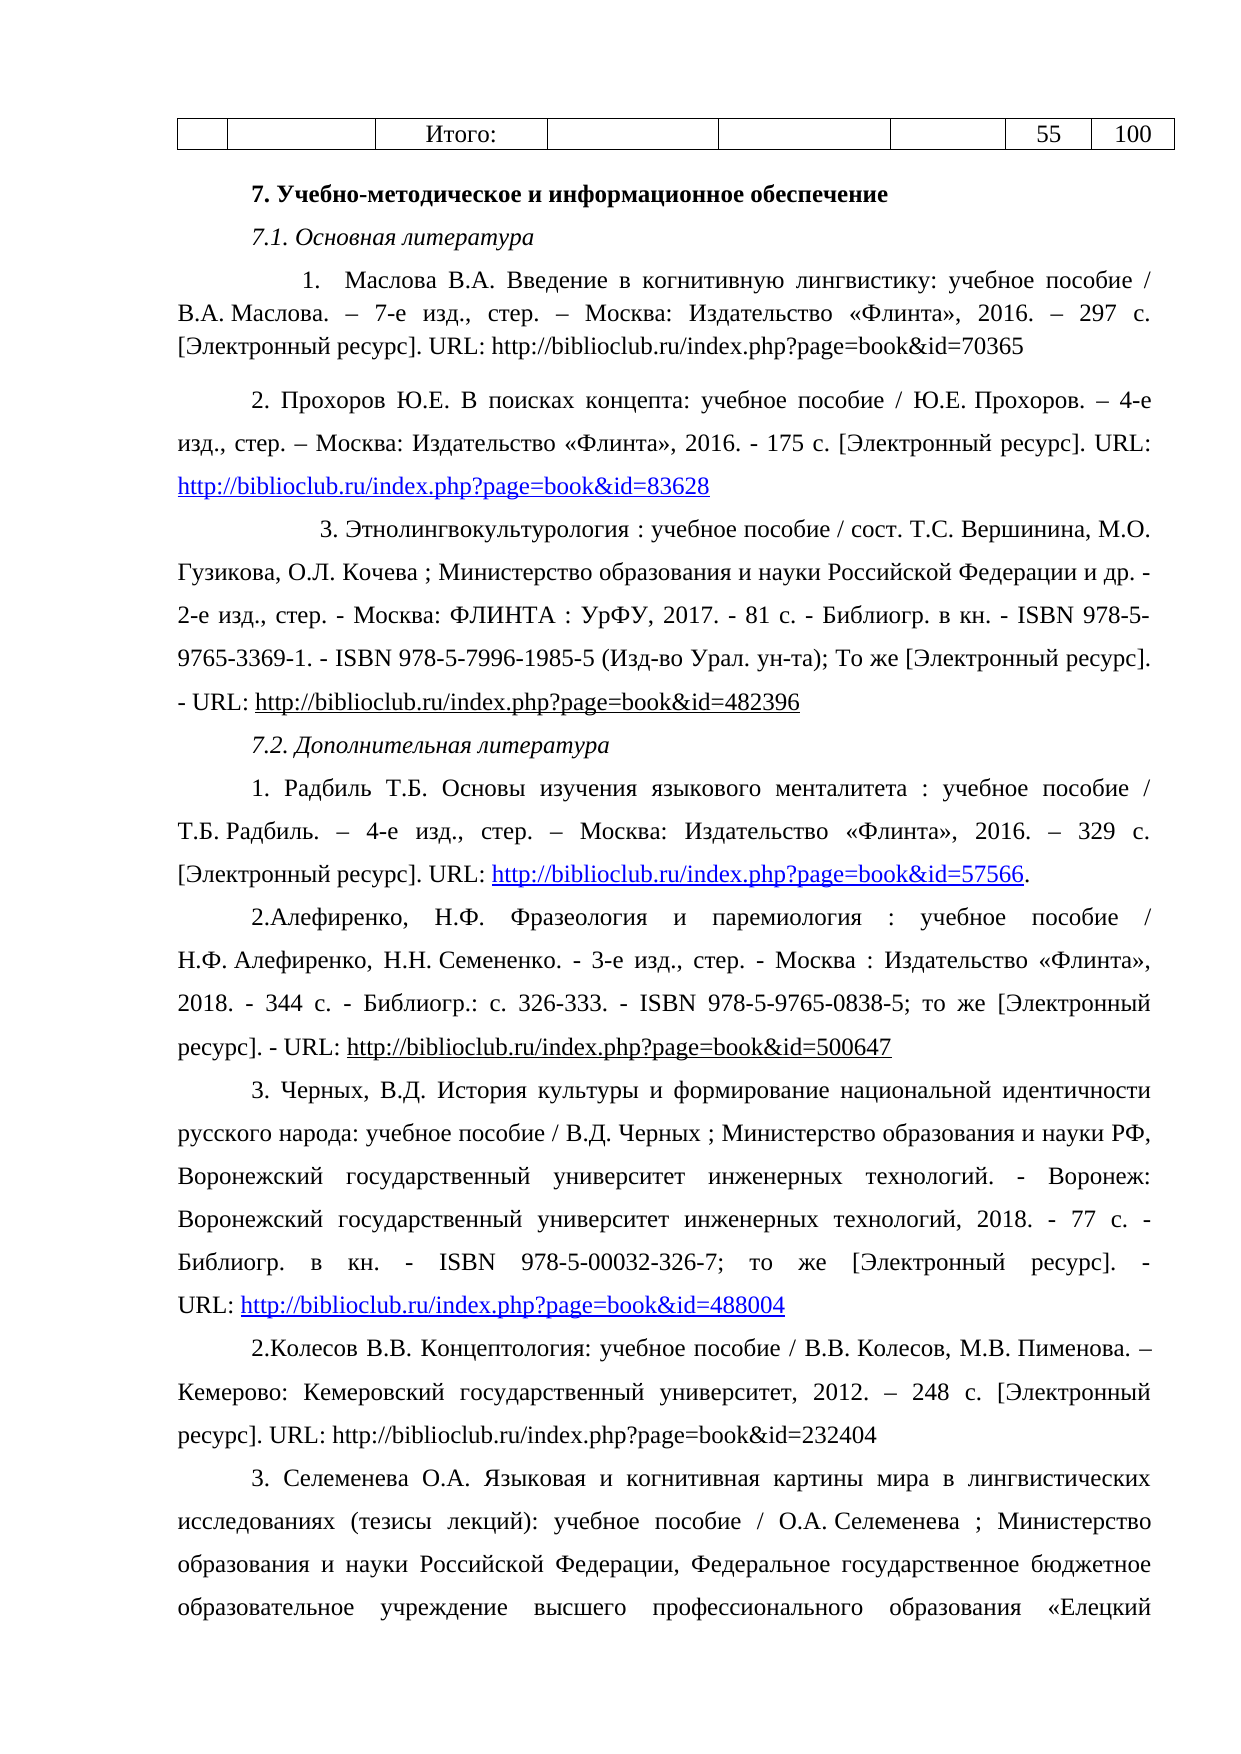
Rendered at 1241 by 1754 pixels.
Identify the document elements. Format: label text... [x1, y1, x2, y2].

text 2.Колесов В.В. Концептология: учебное пособие / В.В. Колесов, М.В. Пименова. – Кемерово: Кемеровский государственный университет, 2012. – 248 с. [Электронный ресурс]. URL: http://biblioclub.ru/index.php?page=book&id=232404 [177, 1333, 1152, 1448]
table_cell [891, 119, 1005, 149]
table_cell [719, 119, 890, 149]
text 7. Учебно-методическое и информационное обеспечение [177, 179, 1152, 207]
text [177, 1463, 1152, 1621]
text 2. Прохоров Ю.Е. В поисках концепта: учебное пособие / Ю.Е. Прохоров. – 4-е изд., стер. – Москва: Издательство «Флинта», 2016. - 175 с. [Электронный ресурс]. URL: http://biblioclub.ru/index.php?page=book&id=83628 [177, 385, 1152, 500]
table_cell [548, 119, 718, 149]
text 7.2. Дополнительная литература [177, 730, 1152, 758]
table_cell 55 [1006, 119, 1091, 149]
text 3. Черных, В.Д. История культуры и формирование национальной идентичности русского народа: учебное пособие / В.Д. Черных ; Министерство образования и науки РФ, Воронежский государственный университет инженерных технологий. - Воронеж: Воронежский государственный университет инженерных технологий, 2018. - 77 с. - Библиогр. в кн. - ISBN 978-5-00032-326-7; то же [Электронный ресурс]. - URL: http://biblioclub.ru/index.php?page=book&id=488004 [177, 1075, 1152, 1319]
table_cell Итого: [376, 119, 547, 149]
text 7.1. Основная литература [177, 222, 1152, 251]
table_cell [228, 119, 375, 149]
text 3. Этнолингвокультурология : учебное пособие / сост. Т.С. Вершинина, М.О. Гузикова, О.Л. Кочева ; Министерство образования и науки Российской Федерации и др. - 2-е изд., стер. - Москва: ФЛИНТА : УрФУ, 2017. - 81 с. - Библиогр. в кн. - ISBN 978-5-9765-3369-1. - ISBN 978-5-7996-1985-5 (Изд-во Урал. ун-та); То же [Электронный ресурс]. - URL: http://biblioclub.ru/index.php?page=book&id=482396 [177, 514, 1152, 715]
table_cell 100 [1092, 119, 1174, 149]
text 2.Алефиренко, Н.Ф. Фразеология и паремиология : учебное пособие / Н.Ф. Алефиренко, Н.Н. Семененко. - 3-е изд., стер. - Москва : Издательство «Флинта», 2018. - 344 с. - Библиогр.: с. 326-333. - ISBN 978-5-9765-0838-5; то же [Электронный ресурс]. - URL: http://biblioclub.ru/index.php?page=book&id=500647 [177, 902, 1152, 1060]
text 1. Радбиль Т.Б. Основы изучения языкового менталитета : учебное пособие / Т.Б. Радбиль. – 4-е изд., стер. – Москва: Издательство «Флинта», 2016. – 329 с. [Электронный ресурс]. URL: http://biblioclub.ru/index.php?page=book&id=57566. [177, 773, 1152, 888]
text 1. Маслова В.А. Введение в когнитивную лингвистику: учебное пособие / В.А. Маслова. – 7-е изд., стер. – Москва: Издательство «Флинта», 2016. – 297 с. [Электронный ресурс]. URL: http://biblioclub.ru/index.php?page=book&id=70365 [177, 265, 1152, 360]
table_cell [178, 119, 227, 149]
